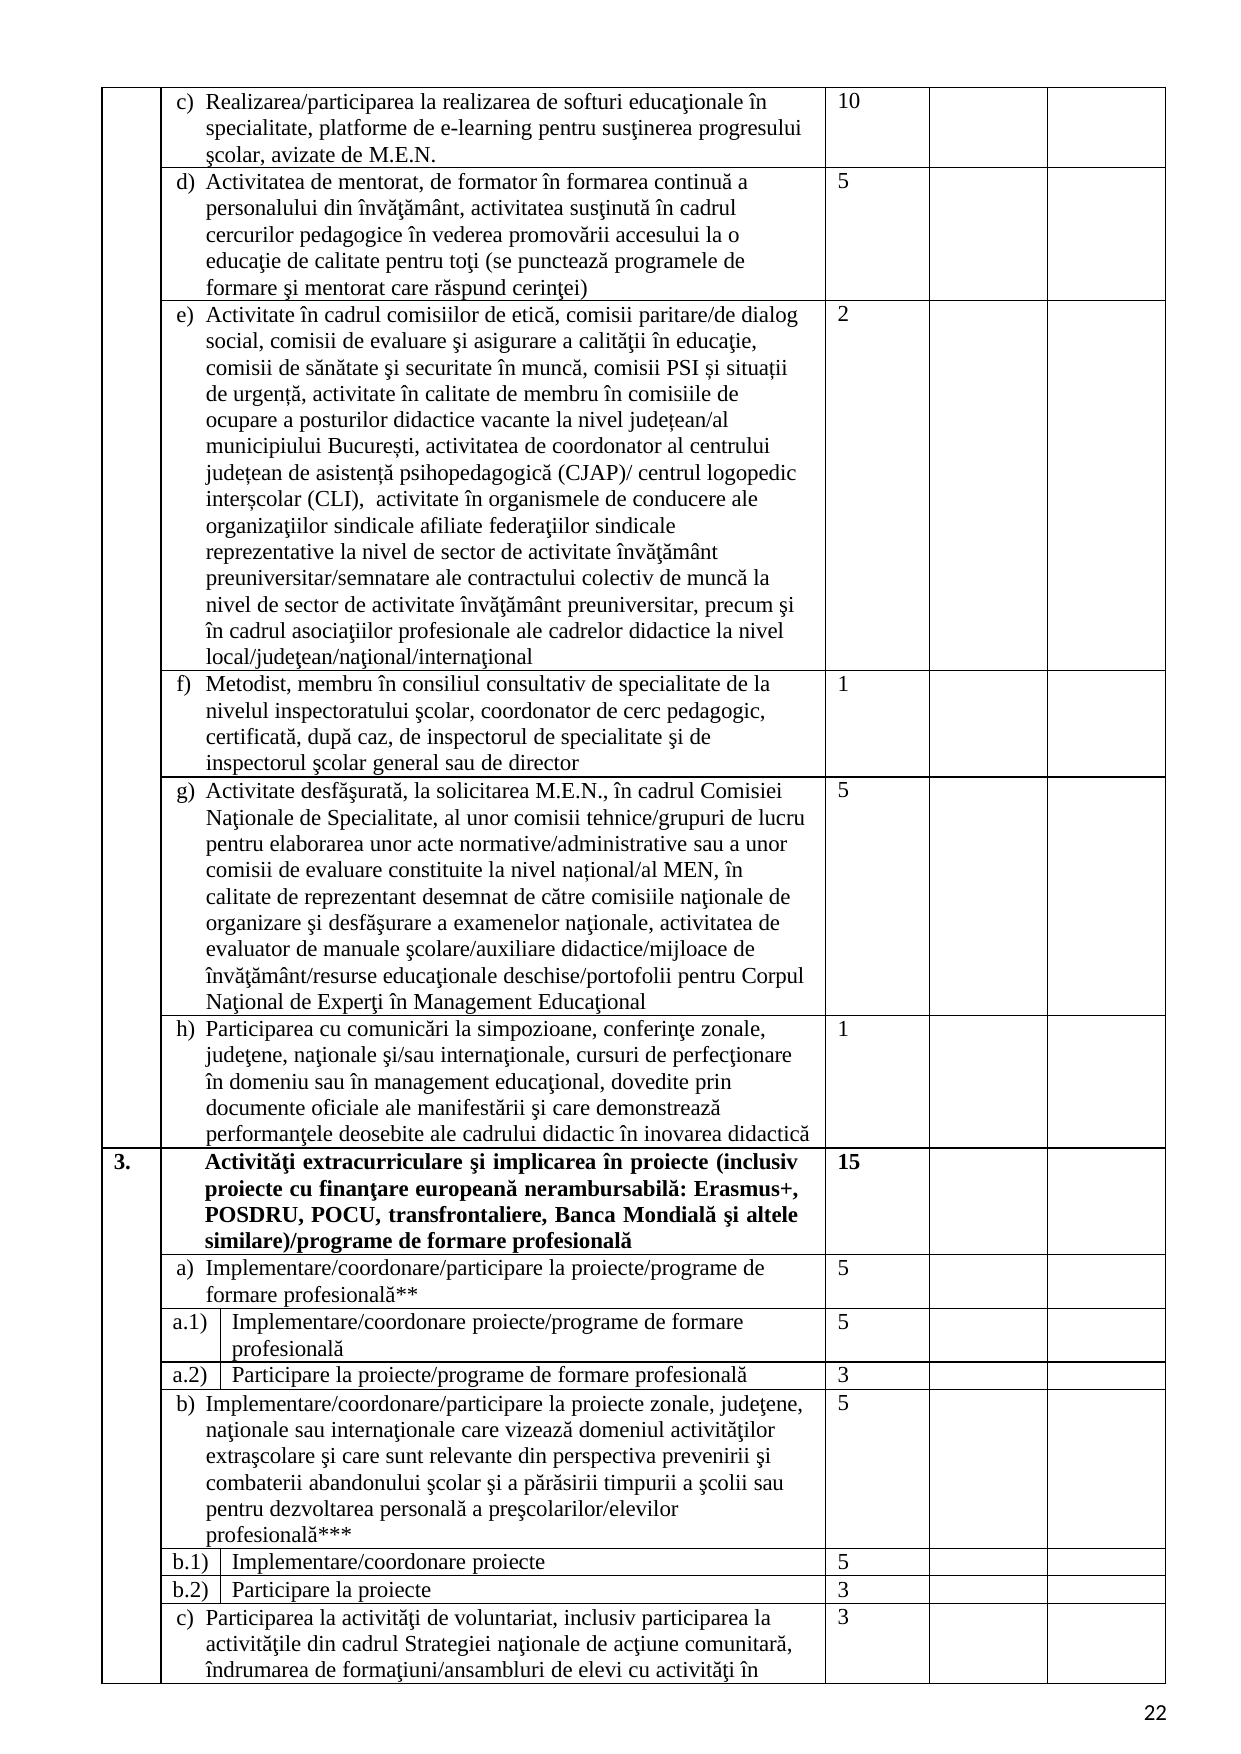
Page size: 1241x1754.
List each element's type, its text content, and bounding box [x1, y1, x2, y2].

table_cell [1048, 671, 1165, 776]
table_cell [930, 168, 1047, 299]
table_cell [930, 1149, 1047, 1254]
table_cell 3 [826, 1576, 929, 1603]
table_header c) Realizarea/participarea la realizarea de softuri educaţionale în specialitate, platforme de e-learning pentru susţinerea progresului şcolar, avizate de M.E.N. [162, 88, 825, 167]
table_cell a.1) [162, 1309, 220, 1361]
table_cell Participare la proiecte [221, 1576, 825, 1603]
table_header [930, 88, 1047, 167]
table_cell d) Activitatea de mentorat, de formator în formarea continuă a personalului din învăţământ, activitatea susţinută în cadrul cercurilor pedagogice în vederea promovării accesului la o educaţie de calitate pentru toţi (se punctează programele de formare şi mentorat care răspund cerinţei) [162, 168, 825, 299]
table_cell [930, 671, 1047, 776]
table_cell [1048, 168, 1165, 299]
table_cell [930, 1309, 1047, 1361]
table_cell c) Participarea la activităţi de voluntariat, inclusiv participarea la activităţile din cadrul Strategiei naţionale de acţiune comunitară, îndrumarea de formaţiuni/ansambluri de elevi cu activităţi în [162, 1604, 825, 1683]
table_cell a.2) [162, 1363, 220, 1388]
table_cell g) Activitate desfăşurată, la solicitarea M.E.N., în cadrul Comisiei Naţionale de Specialitate, al unor comisii tehnice/grupuri de lucru pentru elaborarea unor acte normative/administrative sau a unor comisii de evaluare constituite la nivel național/al MEN, în calitate de reprezentant desemnat de către comisiile naţionale de organizare şi desfăşurare a examenelor naţionale, activitatea de evaluator de manuale şcolare/auxiliare didactice/mijloace de învăţământ/resurse educaţionale deschise/portofolii pentru Corpul Naţional de Experţi în Management Educaţional [162, 778, 825, 1014]
table_cell [930, 1363, 1047, 1388]
table_cell [1048, 778, 1165, 1014]
table_cell 1 [826, 671, 929, 776]
table_cell [1048, 1016, 1165, 1147]
table_cell [930, 301, 1047, 670]
table_cell [930, 1016, 1047, 1147]
table_cell 5 [826, 1390, 929, 1548]
table_cell 5 [826, 778, 929, 1014]
table_cell [1048, 1549, 1165, 1575]
table_cell [1048, 301, 1165, 670]
table_cell 5 [826, 1549, 929, 1575]
table_cell [1048, 1390, 1165, 1548]
table_cell [1048, 1255, 1165, 1307]
table_cell 1 [826, 1016, 929, 1147]
table_cell [930, 1549, 1047, 1575]
table_cell [930, 1255, 1047, 1307]
table_cell [930, 1576, 1047, 1603]
table_header 10 [826, 88, 929, 167]
table_cell 3. [103, 1149, 160, 1683]
table_cell b.2) [162, 1576, 220, 1603]
table_cell Implementare/coordonare proiecte/programe de formare profesională [221, 1309, 825, 1361]
table_cell h) Participarea cu comunicări la simpozioane, conferinţe zonale, judeţene, naţionale şi/sau internaţionale, cursuri de perfecţionare în domeniu sau în management educaţional, dovedite prin documente oficiale ale manifestării şi care demonstrează performanţele deosebite ale cadrului didactic în inovarea didactică [162, 1016, 825, 1147]
table_cell 15 [826, 1149, 929, 1254]
table_cell 2 [826, 301, 929, 670]
table_cell 5 [826, 168, 929, 299]
table_header [103, 88, 160, 1147]
table_cell b) Implementare/coordonare/participare la proiecte zonale, judeţene, naţionale sau internaţionale care vizează domeniul activităţilor extraşcolare şi care sunt relevante din perspectiva prevenirii şi combaterii abandonului şcolar şi a părăsirii timpurii a şcolii sau pentru dezvoltarea personală a preşcolarilor/elevilor profesională*** [162, 1390, 825, 1548]
table_cell 5 [826, 1255, 929, 1307]
table_cell [930, 778, 1047, 1014]
table_cell Implementare/coordonare proiecte [221, 1549, 825, 1575]
table_cell [1048, 1309, 1165, 1361]
table_cell 5 [826, 1309, 929, 1361]
table_cell 3 [826, 1363, 929, 1388]
table_cell 3 [826, 1604, 929, 1683]
table_cell a) Implementare/coordonare/participare la proiecte/programe de formare profesională** [162, 1255, 825, 1307]
table_cell Participare la proiecte/programe de formare profesională [221, 1363, 825, 1388]
table_cell [1048, 1604, 1165, 1683]
table_cell [930, 1390, 1047, 1548]
table_cell Activităţi extracurriculare şi implicarea în proiecte (inclusiv proiecte cu finanţare europeană nerambursabilă: Erasmus+, POSDRU, POCU, transfrontaliere, Banca Mondială şi altele similare)/programe de formare profesională [162, 1149, 825, 1254]
table_cell [930, 1604, 1047, 1683]
table_cell e) Activitate în cadrul comisiilor de etică, comisii paritare/de dialog social, comisii de evaluare şi asigurare a calităţii în educaţie, comisii de sănătate şi securitate în muncă, comisii PSI și situații de urgență, activitate în calitate de membru în comisiile de ocupare a posturilor didactice vacante la nivel județean/al municipiului București, activitatea de coordonator al centrului județean de asistență psihopedagogică (CJAP)/ centrul logopedic interșcolar (CLI), activitate în organismele de conducere ale organizaţiilor sindicale afiliate federaţiilor sindicale reprezentative la nivel de sector de activitate învăţământ preuniversitar/semnatare ale contractului colectiv de muncă la nivel de sector de activitate învăţământ preuniversitar, precum şi în cadrul asociaţiilor profesionale ale cadrelor didactice la nivel local/judeţean/naţional/internaţional [162, 301, 825, 670]
table_cell [1048, 1149, 1165, 1254]
table_cell f) Metodist, membru în consiliul consultativ de specialitate de la nivelul inspectoratului şcolar, coordonator de cerc pedagogic, certificată, după caz, de inspectorul de specialitate şi de inspectorul şcolar general sau de director [162, 671, 825, 776]
table_cell [1048, 1576, 1165, 1603]
table_cell [1048, 1363, 1165, 1388]
table_cell b.1) [162, 1549, 220, 1575]
table_header [1048, 88, 1165, 167]
